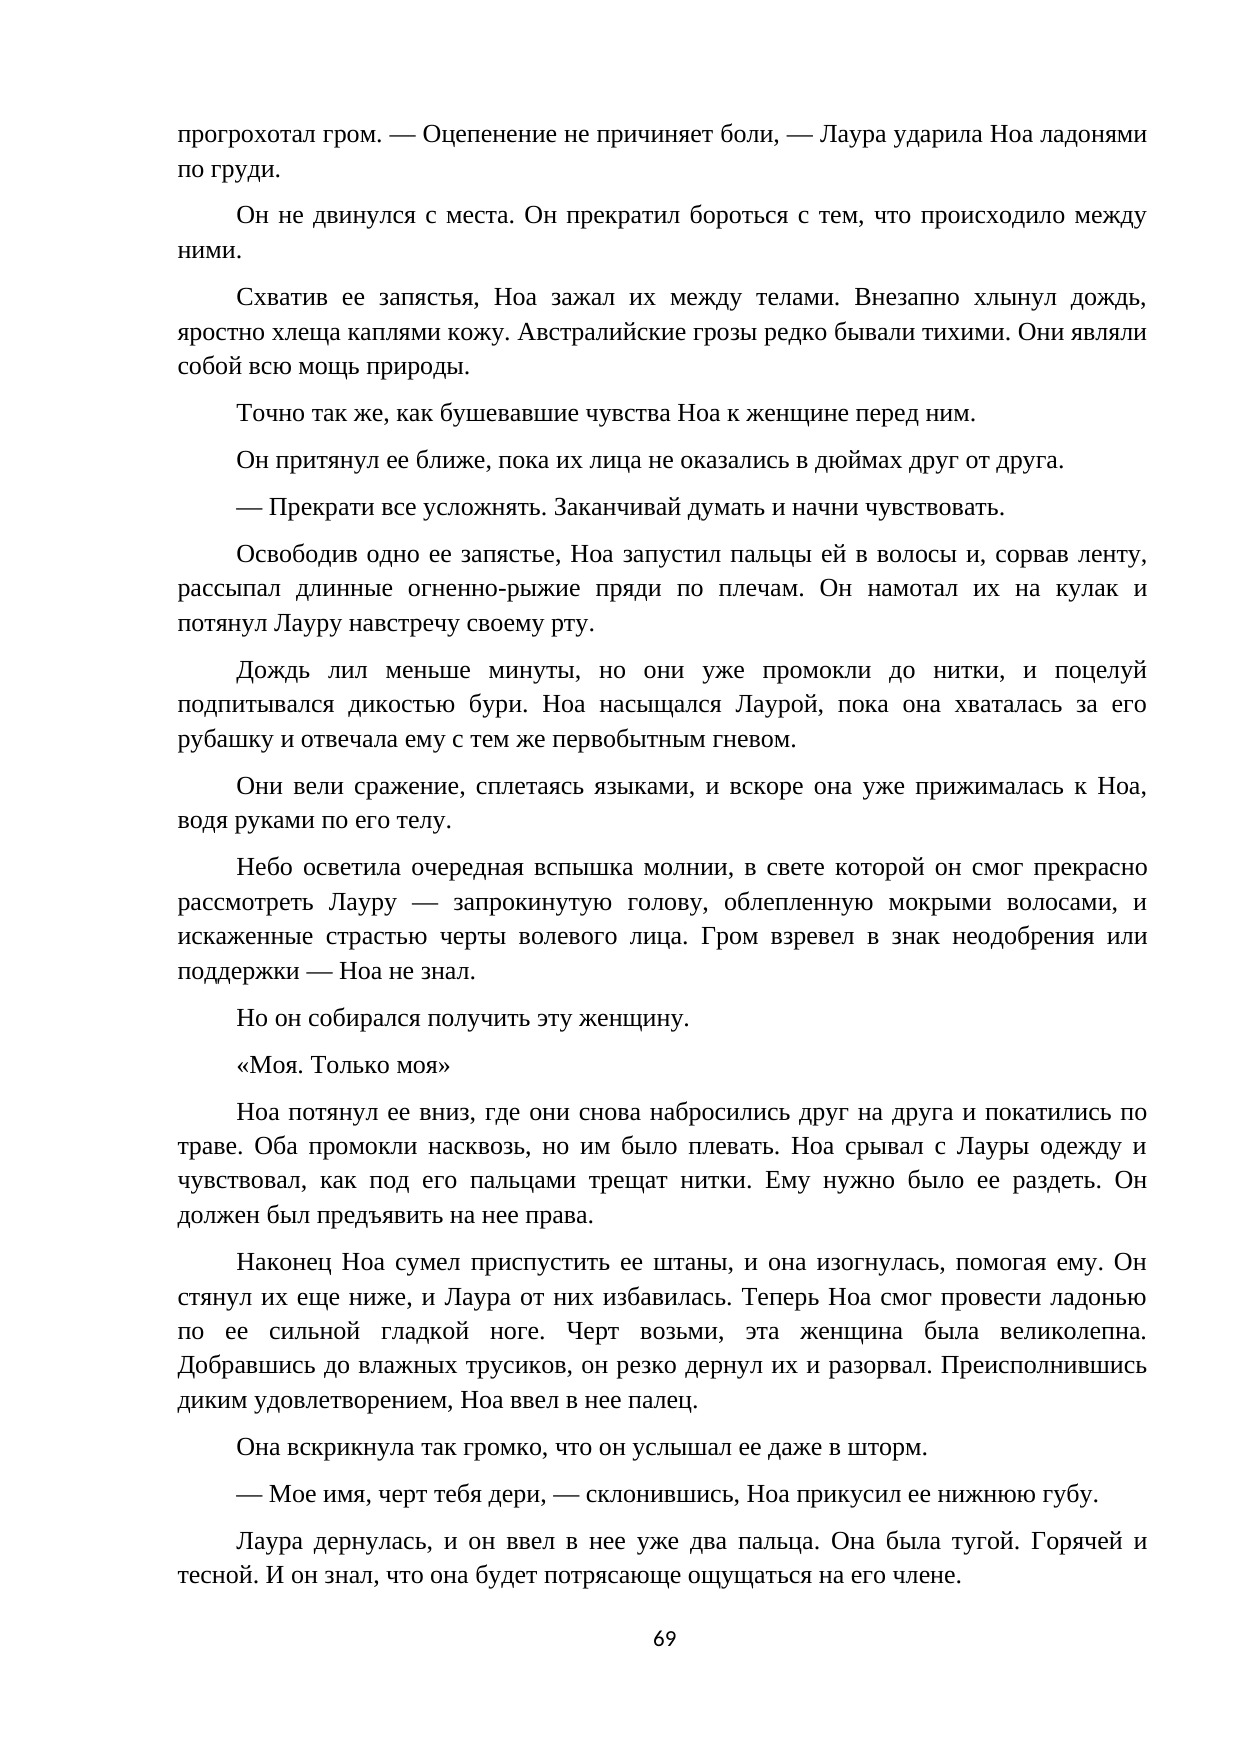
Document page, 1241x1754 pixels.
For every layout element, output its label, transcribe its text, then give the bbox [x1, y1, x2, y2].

text Они вели сражение, сплетаясь языками, и вскоре она уже прижималась к Ноа, водя руками по его телу. [177, 770, 1149, 834]
text — Мое имя, черт тебя дери, — склонившись, Ноа прикусил ее нижнюю губу. [177, 1478, 1149, 1508]
text Небо осветила очередная вспышка молнии, в свете которой он смог прекрасно рассмотреть Лауру — запрокинутую голову, облепленную мокрыми волосами, и искаженные страстью черты волевого лица. Гром взревел в знак неодобрения или поддержки — Ноа не знал. [177, 851, 1149, 985]
text Он притянул ее ближе, пока их лица не оказались в дюймах друг от друга. [177, 444, 1149, 474]
text Но он собирался получить эту женщину. [177, 1002, 1149, 1032]
text «Моя. Только моя» [177, 1049, 1149, 1079]
text Лаура дернулась, и он ввел в нее уже два пальца. Она была тугой. Горячей и тесной. И он знал, что она будет потрясающе ощущаться на его члене. [177, 1525, 1149, 1589]
text Освободив одно ее запястье, Ноа запустил пальцы ей в волосы и, сорвав ленту, рассыпал длинные огненно-рыжие пряди по плечам. Он намотал их на кулак и потянул Лауру навстречу своему рту. [177, 538, 1149, 637]
text Он не двинулся с места. Он прекратил бороться с тем, что происходило между ними. [177, 199, 1149, 264]
text Дождь лил меньше минуты, но они уже промокли до нитки, и поцелуй подпитывался дикостью бури. Ноа насыщался Лаурой, пока она хваталась за его рубашку и отвечала ему с тем же первобытным гневом. [177, 654, 1149, 753]
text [177, 118, 1149, 183]
text — Прекрати все усложнять. Заканчивай думать и начни чувствовать. [177, 491, 1149, 521]
text Схватив ее запястья, Ноа зажал их между телами. Внезапно хлынул дождь, яростно хлеща каплями кожу. Австралийские грозы редко бывали тихими. Они являли собой всю мощь природы. [177, 281, 1149, 380]
text Ноа потянул ее вниз, где они снова набросились друг на друга и покатились по траве. Оба промокли насквозь, но им было плевать. Ноа срывал с Лауры одежду и чувствовал, как под его пальцами трещат нитки. Ему нужно было ее раздеть. Он должен был предъявить на нее права. [177, 1096, 1149, 1229]
text Точно так же, как бушевавшие чувства Ноа к женщине перед ним. [177, 397, 1149, 427]
text Наконец Ноа сумел приспустить ее штаны, и она изогнулась, помогая ему. Он стянул их еще ниже, и Лаура от них избавилась. Теперь Ноа смог провести ладонью по ее сильной гладкой ноге. Черт возьми, эта женщина была великолепна. Добравшись до влажных трусиков, он резко дернул их и разорвал. Преисполнившись диким удовлетворением, Ноа ввел в нее палец. [177, 1246, 1149, 1414]
text Она вскрикнула так громко, что он услышал ее даже в шторм. [177, 1431, 1149, 1461]
